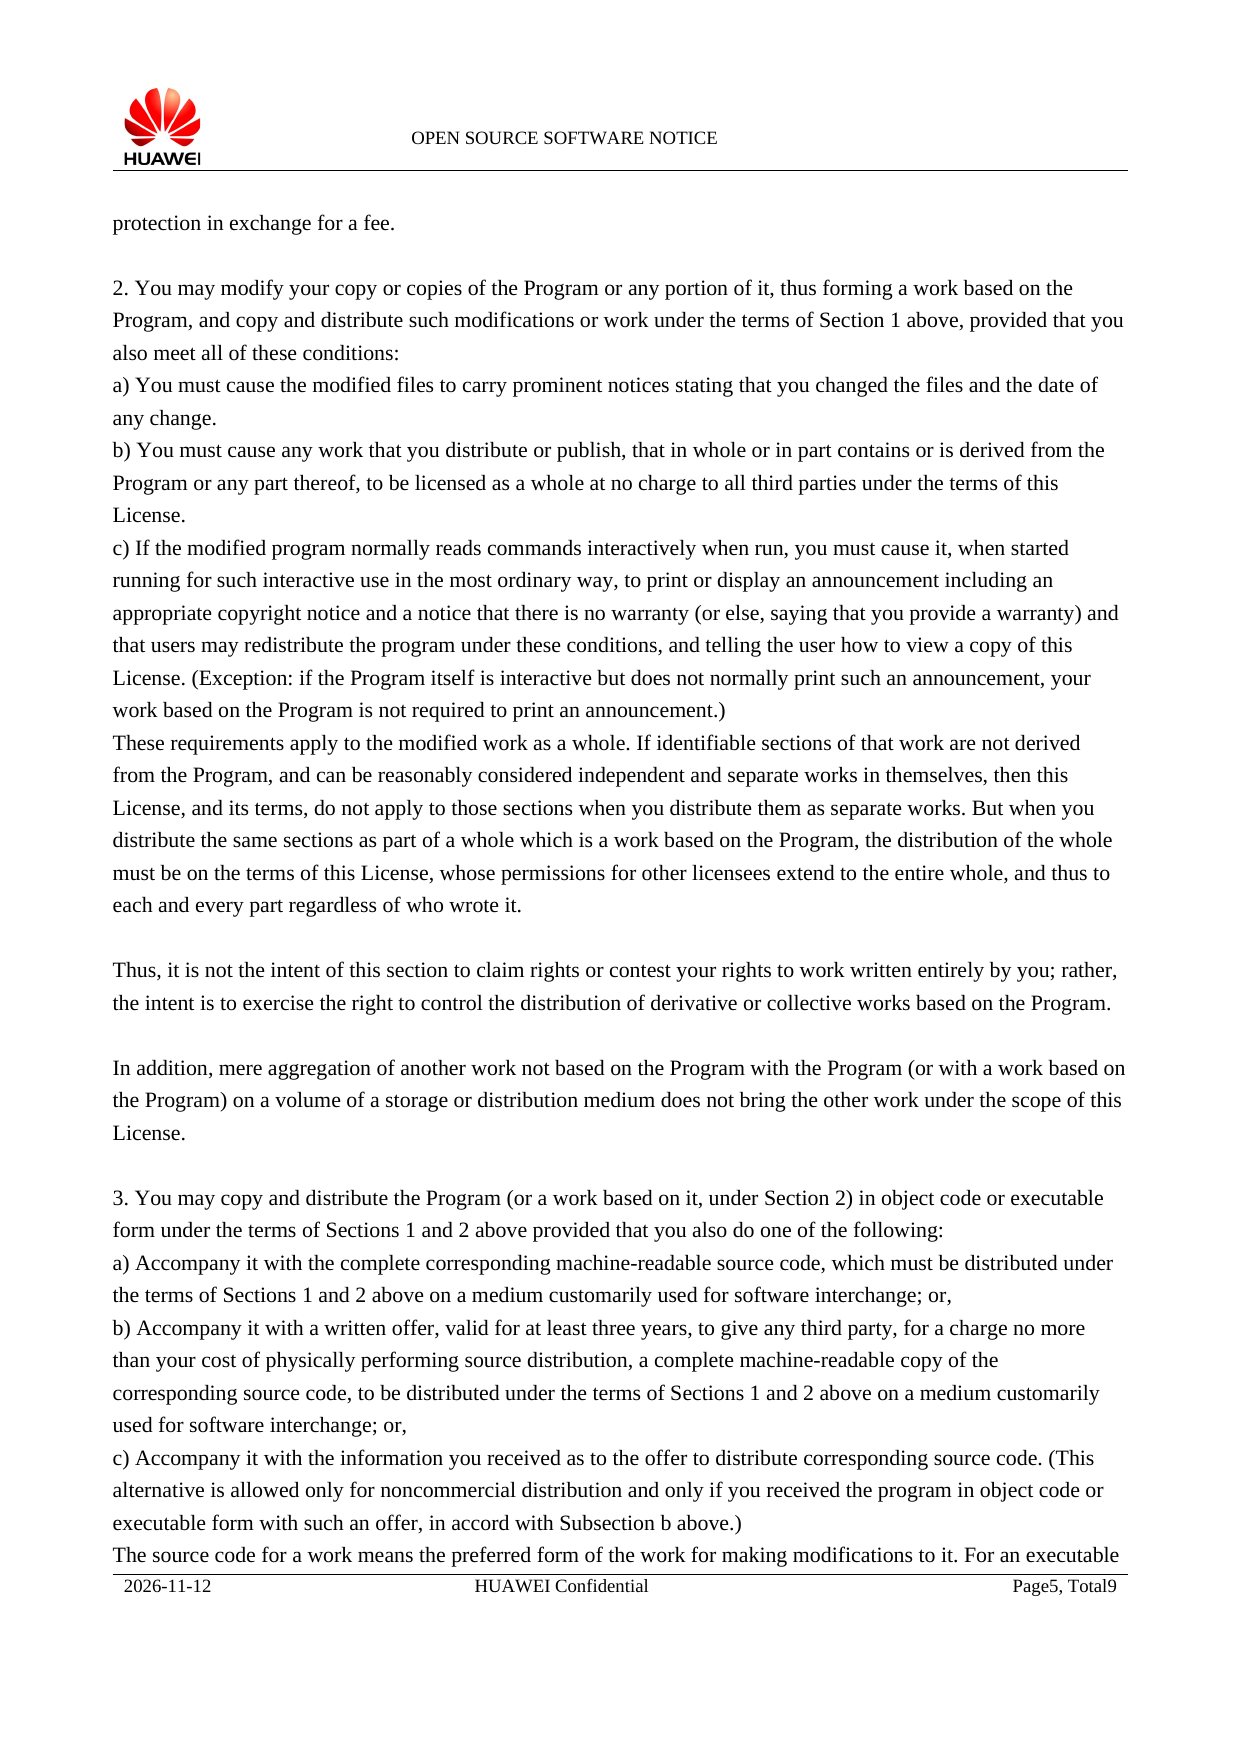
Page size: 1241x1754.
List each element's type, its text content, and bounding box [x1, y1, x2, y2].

picture [124, 88, 201, 165]
